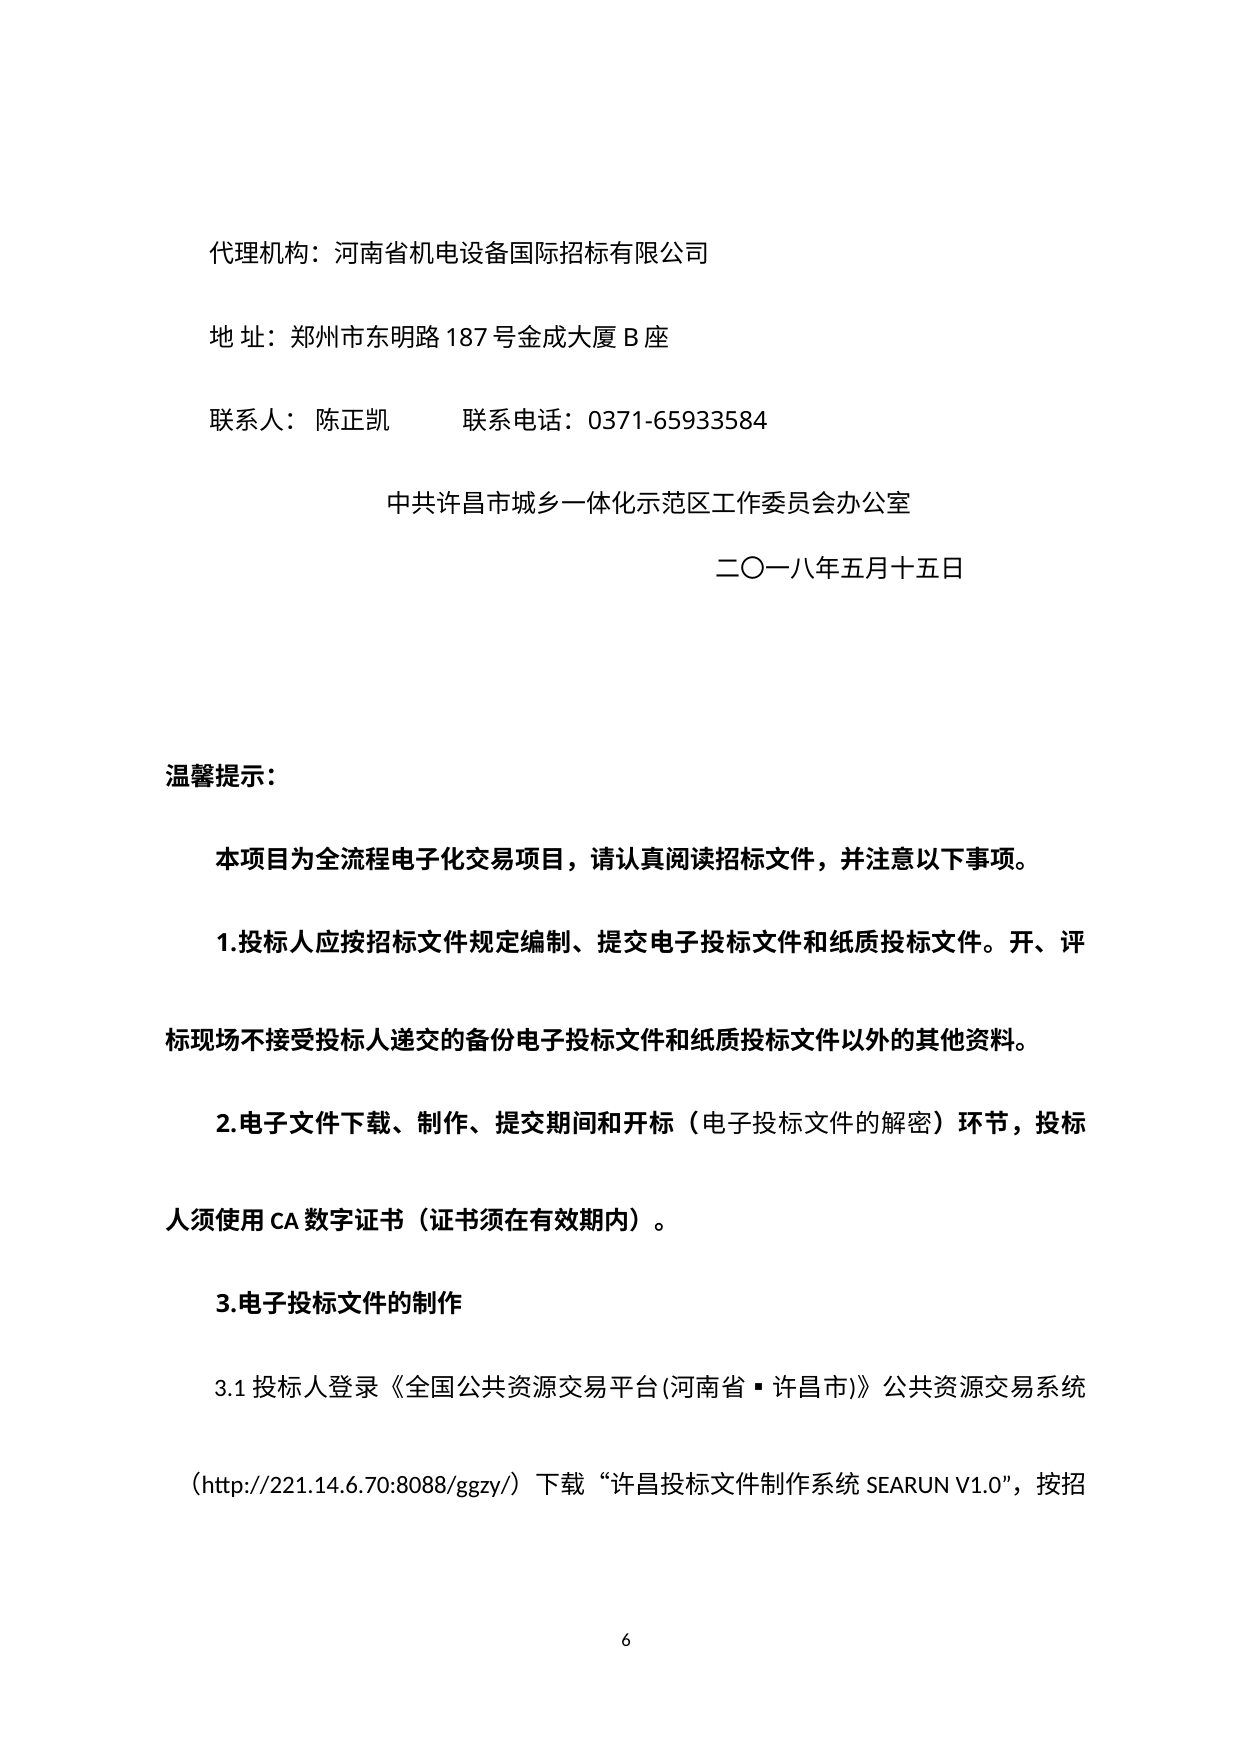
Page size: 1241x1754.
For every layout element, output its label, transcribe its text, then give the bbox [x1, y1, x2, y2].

text 地 址：郑州市东明路187号金成大厦B座 [165, 303, 1087, 368]
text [176, 1353, 1087, 1515]
text 联系人： 陈正凯 联系电话：0371-65933584 [165, 386, 1087, 451]
text 本项目为全流程电子化交易项目，请认真阅读招标文件，并注意以下事项。 [165, 825, 1087, 890]
text 代理机构：河南省机电设备国际招标有限公司 [165, 219, 1087, 284]
text 3.电子投标文件的制作 [165, 1269, 1087, 1334]
text 二〇一八年五月十五日 [165, 534, 1087, 599]
text 温馨提示： [165, 742, 1087, 807]
text 1.投标人应按招标文件规定编制、提交电子投标文件和纸质投标文件。开、评标现场不接受投标人递交的备份电子投标文件和纸质投标文件以外的其他资料。 [165, 908, 1087, 1071]
text 2.电子文件下载、制作、提交期间和开标（电子投标文件的解密）环节，投标人须使用CA数字证书（证书须在有效期内）。 [165, 1089, 1087, 1251]
text 中共许昌市城乡一体化示范区工作委员会办公室 [165, 469, 1087, 534]
